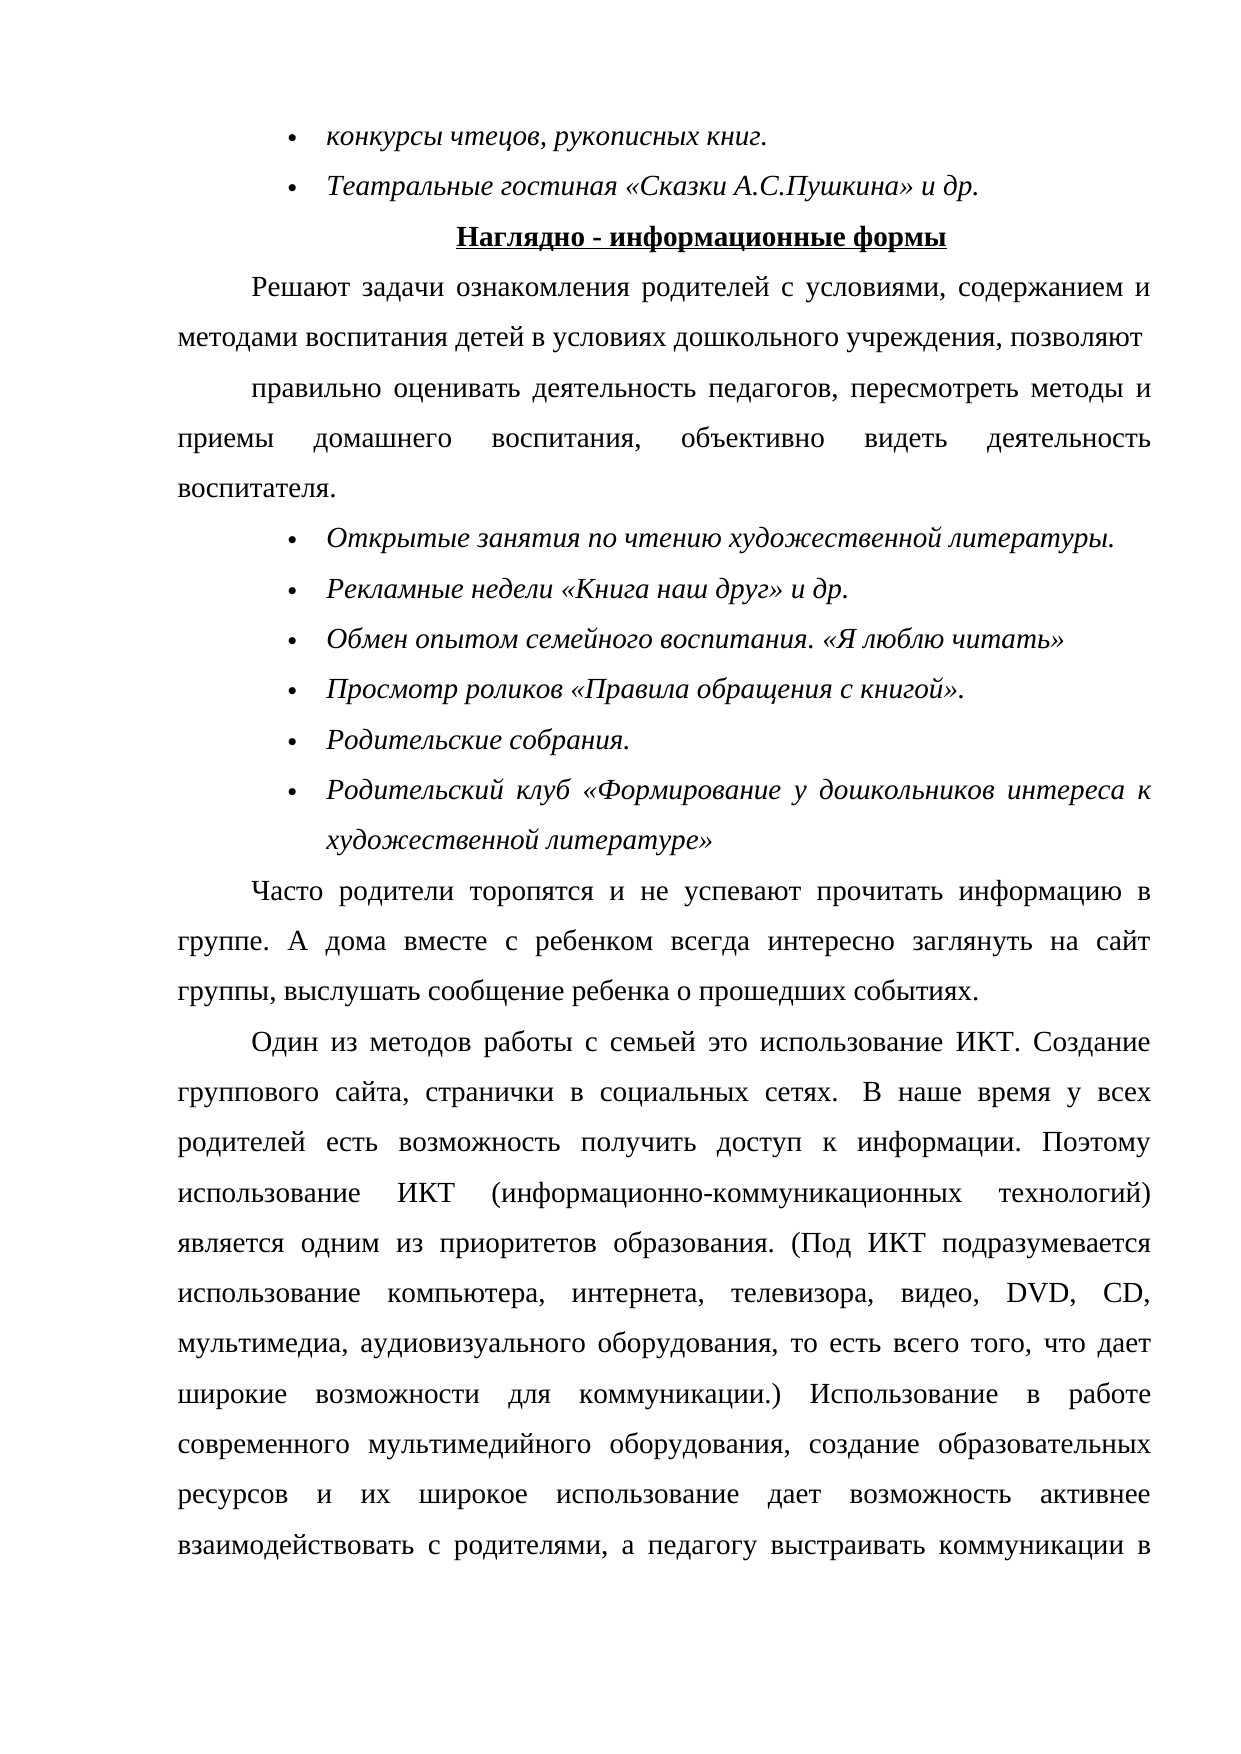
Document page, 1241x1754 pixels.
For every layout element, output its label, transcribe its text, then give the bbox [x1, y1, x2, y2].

text правильно оценивать деятельность педагогов, пересмотреть методы и приемы домашнего воспитания, объективно видеть деятельность воспитателя. [177, 370, 1152, 504]
list Обмен опытом семейного воспитания. «Я люблю читать» [289, 621, 1152, 655]
text Решают задачи ознакомления родителей с условиями, содержанием и методами воспитания детей в условиях дошкольного учреждения, позволяют [177, 269, 1152, 353]
list Просмотр роликов «Правила обращения с книгой». [289, 672, 1152, 705]
list Родительские собрания. [289, 722, 1152, 755]
text Наглядно - информационные формы [177, 219, 1152, 252]
text Часто родители торопятся и не успевают прочитать информацию в группе. А дома вместе с ребенком всегда интересно заглянуть на сайт группы, выслушать сообщение ребенка о прошедших событиях. [177, 873, 1152, 1007]
list Открытые занятия по чтению художественной литературы. [289, 521, 1152, 554]
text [177, 1024, 1152, 1560]
list конкурсы чтецов, рукописных книг. [289, 118, 1152, 152]
list Родительский клуб «Формирование у дошкольников интереса к художественной литературе» [289, 772, 1152, 856]
list Рекламные недели «Книга наш друг» и др. [289, 571, 1152, 604]
list Театральные гостиная «Сказки А.С.Пушкина» и др. [289, 168, 1152, 202]
